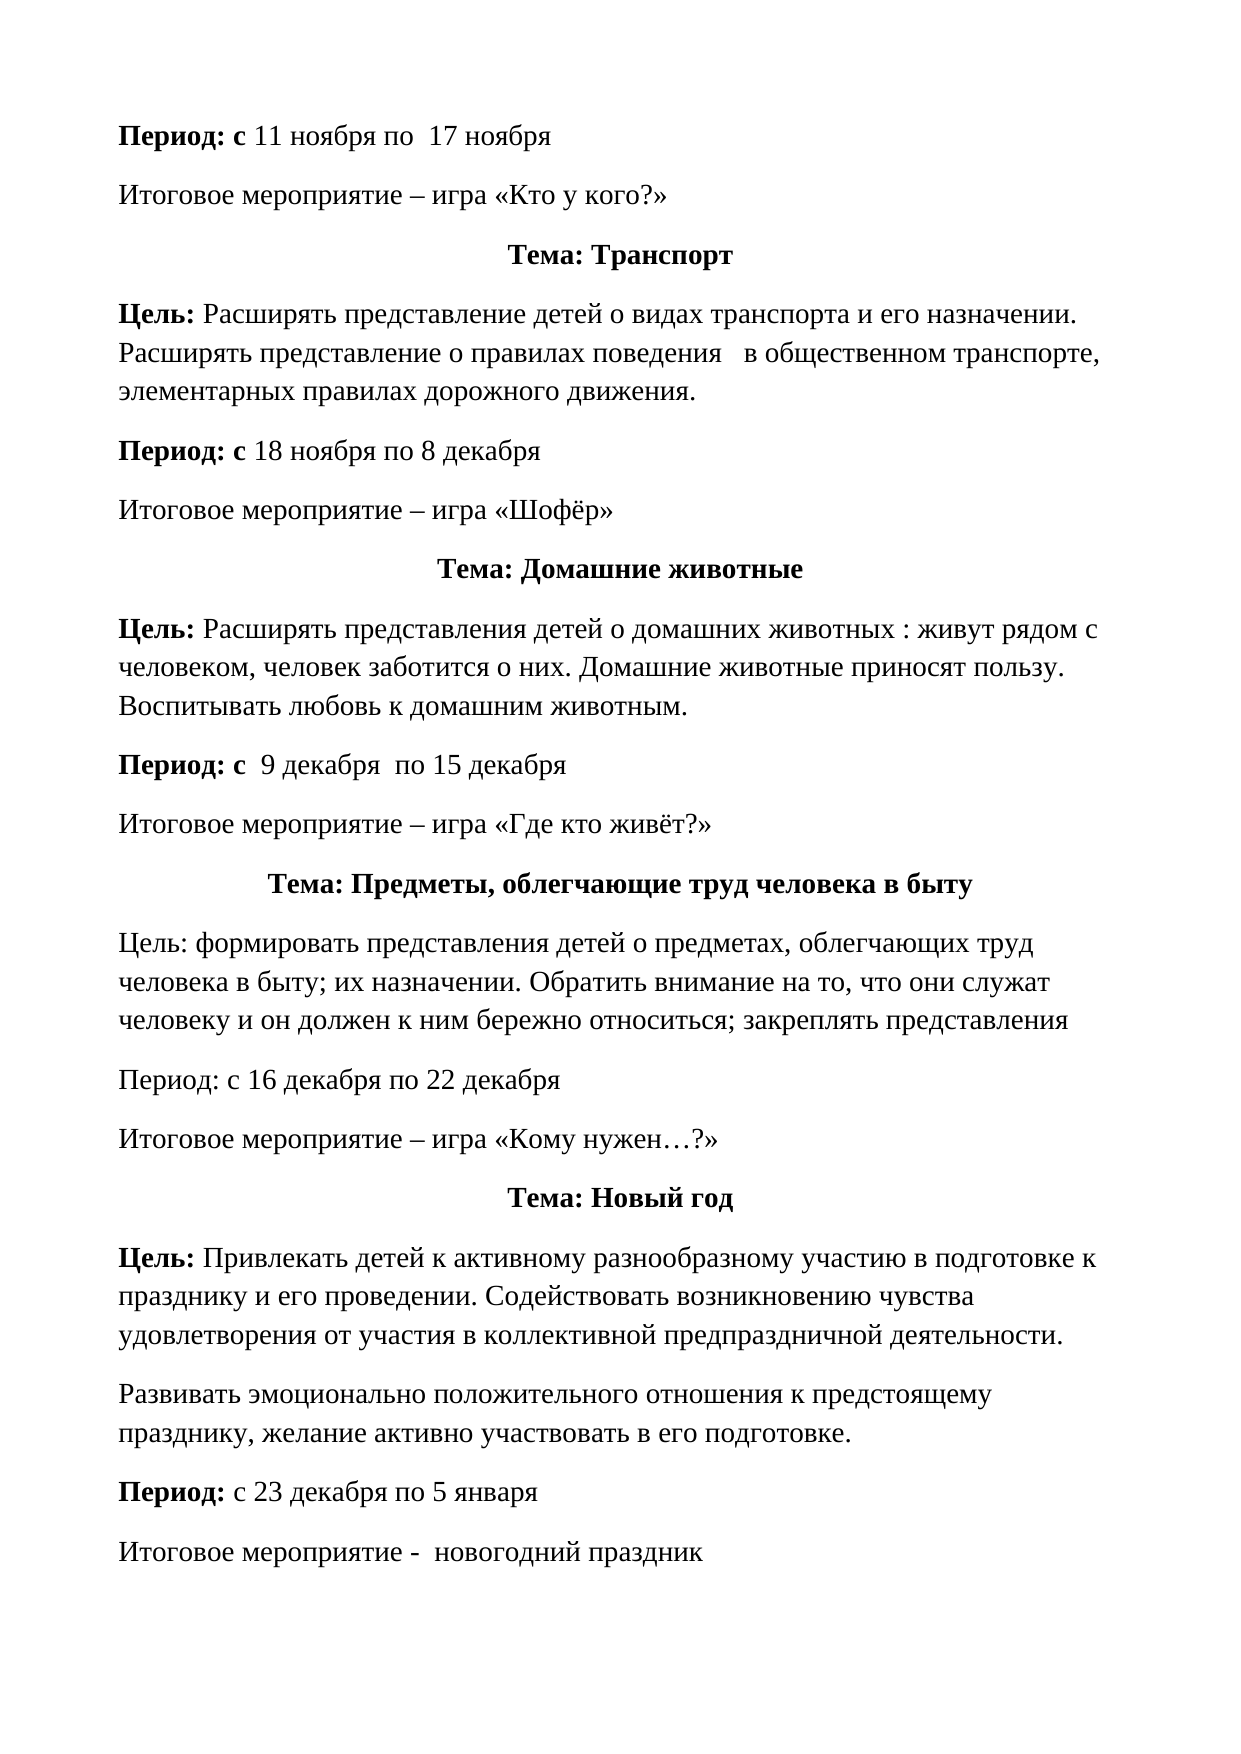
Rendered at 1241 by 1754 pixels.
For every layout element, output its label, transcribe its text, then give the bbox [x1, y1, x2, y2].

text Тема: Предметы, облегчающие труд человека в быту [118, 866, 1122, 899]
text Период: с 18 ноября по 8 декабря [118, 433, 1122, 466]
text Период: с 16 декабря по 22 декабря [118, 1062, 1122, 1095]
text Период: с 11 ноября по 17 ноября [118, 118, 1122, 152]
text Цель: Расширять представления детей о домашних животных : живут рядом с человеком, человек заботится о них. Домашние животные приносят пользу. Воспитывать любовь к домашним животным. [118, 611, 1122, 721]
text Период: с 9 декабря по 15 декабря [118, 747, 1122, 781]
text Итоговое мероприятие – игра «Кому нужен…?» [118, 1121, 1122, 1155]
text Тема: Домашние животные [118, 551, 1122, 585]
text Тема: Новый год [118, 1181, 1122, 1214]
text Итоговое мероприятие - новогодний праздник [118, 1534, 1122, 1567]
text Развивать эмоционально положительного отношения к предстоящему празднику, желание активно участвовать в его подготовке. [118, 1376, 1122, 1448]
text Тема: Транспорт [118, 237, 1122, 270]
text Итоговое мероприятие – игра «Где кто живёт?» [118, 807, 1122, 840]
text Итоговое мероприятие – игра «Кто у кого?» [118, 177, 1122, 211]
text Итоговое мероприятие – игра «Шофёр» [118, 492, 1122, 526]
text Цель: Расширять представление детей о видах транспорта и его назначении. Расширять представление о правилах поведения в общественном транспорте, элементарных правилах дорожного движения. [118, 296, 1122, 407]
text Цель: формировать представления детей о предметах, облегчающих труд человека в быту; их назначении. Обратить внимание на то, что они служат человеку и он должен к ним бережно относиться; закреплять представления [118, 925, 1122, 1036]
text Цель: Привлекать детей к активному разнообразному участию в подготовке к празднику и его проведении. Содействовать возникновению чувства удовлетворения от участия в коллективной предпраздничной деятельности. [118, 1240, 1122, 1351]
text Период: с 23 декабря по 5 января [118, 1474, 1122, 1508]
